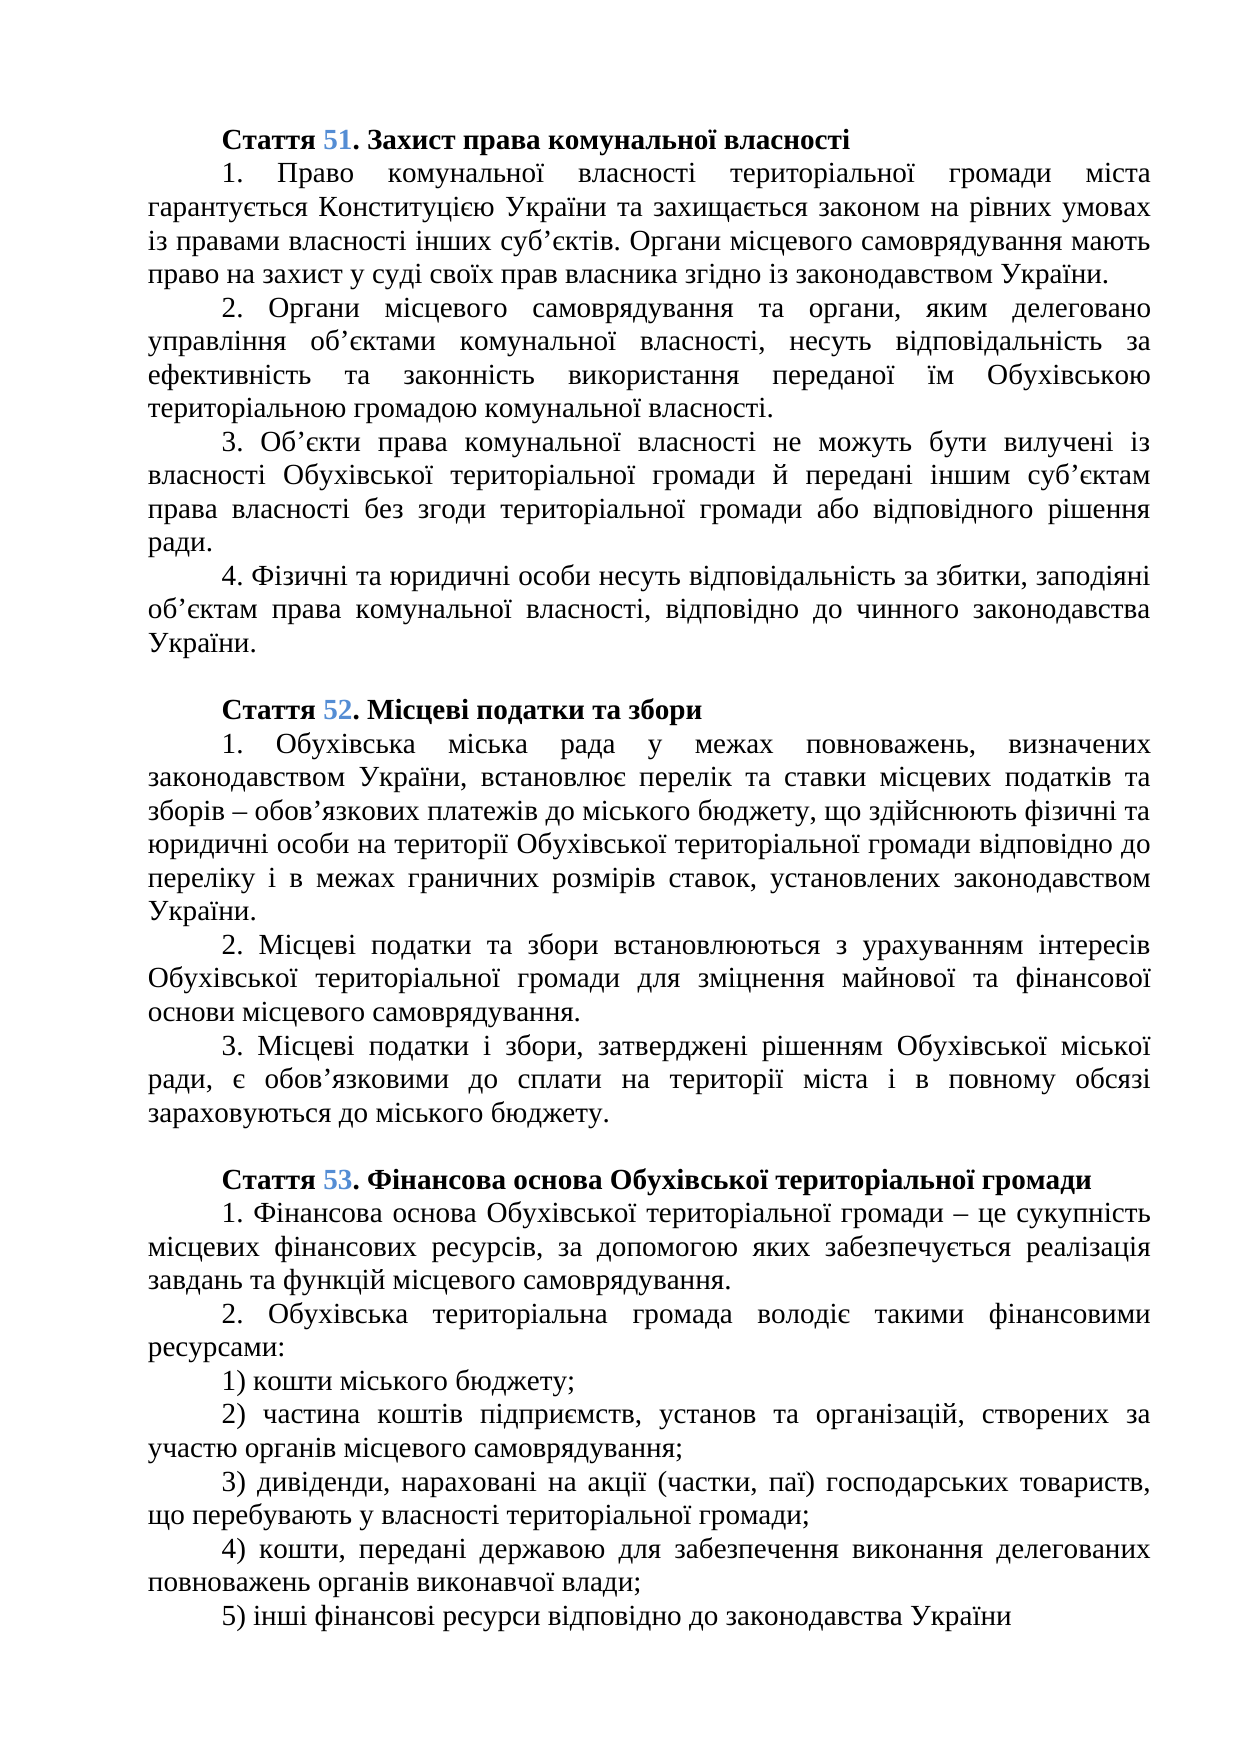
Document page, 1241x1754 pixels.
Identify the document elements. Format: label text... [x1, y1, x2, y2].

text 2. Обухівська територіальна громада володіє такими фінансовими ресурсами: [148, 1296, 1152, 1363]
text 2. Органи місцевого самоврядування та органи, яким делеговано управління об’єктами комунальної власності, несуть відповідальність за ефективність та законність використання переданої їм Обухівською територіальною громадою комунальної власності. [148, 290, 1152, 424]
text Стаття 52. Місцеві податки та збори [148, 692, 1152, 726]
text 4. Фізичні та юридичні особи несуть відповідальність за збитки, заподіяні об’єктам права комунальної власності, відповідно до чинного законодавства України. [148, 558, 1152, 659]
text 1. Право комунальної власності територіальної громади міста гарантується Конституцією України та захищається законом на рівних умовах із правами власності інших суб’єктів. Органи місцевого самоврядування мають право на захист у суді своїх прав власника згідно із законодавством України. [148, 156, 1152, 290]
text 1) кошти міського бюджету; [148, 1363, 1152, 1397]
text Стаття 53. Фінансова основа Обухівської територіальної громади [148, 1162, 1152, 1195]
text 4) кошти, передані державою для забезпечення виконання делегованих повноважень органів виконавчої влади; [148, 1531, 1152, 1598]
text 3) дивіденди, нараховані на акції (частки, паї) господарських товариств, що перебувають у власності територіальної громади; [148, 1464, 1152, 1531]
text Стаття 51. Захист права комунальної власності [148, 122, 1152, 156]
text 3. Місцеві податки і збори, затверджені рішенням Обухівської міської ради, є обов’язковими до сплати на території міста і в повному обсязі зараховуються до міського бюджету. [148, 1028, 1152, 1128]
text 1. Фінансова основа Обухівської територіальної громади – це сукупність місцевих фінансових ресурсів, за допомогою яких забезпечується реалізація завдань та функцій місцевого самоврядування. [148, 1195, 1152, 1296]
text 1. Обухівська міська рада у межах повноважень, визначених законодавством України, встановлює перелік та ставки місцевих податків та зборів – обов’язкових платежів до міського бюджету, що здійснюють фізичні та юридичні особи на території Обухівської територіальної громади відповідно до переліку і в межах граничних розмірів ставок, установлених законодавством України. [148, 726, 1152, 927]
text 5) інші фінансові ресурси відповідно до законодавства України [148, 1598, 1152, 1631]
text 3. Об’єкти права комунальної власності не можуть бути вилучені із власності Обухівської територіальної громади й передані іншим суб’єктам права власності без згоди територіальної громади або відповідного рішення ради. [148, 424, 1152, 558]
text 2. Місцеві податки та збори встановлюються з урахуванням інтересів Обухівської територіальної громади для зміцнення майнової та фінансової основи місцевого самоврядування. [148, 927, 1152, 1028]
text 2) частина коштів підприємств, установ та організацій, створених за участю органів місцевого самоврядування; [148, 1397, 1152, 1464]
